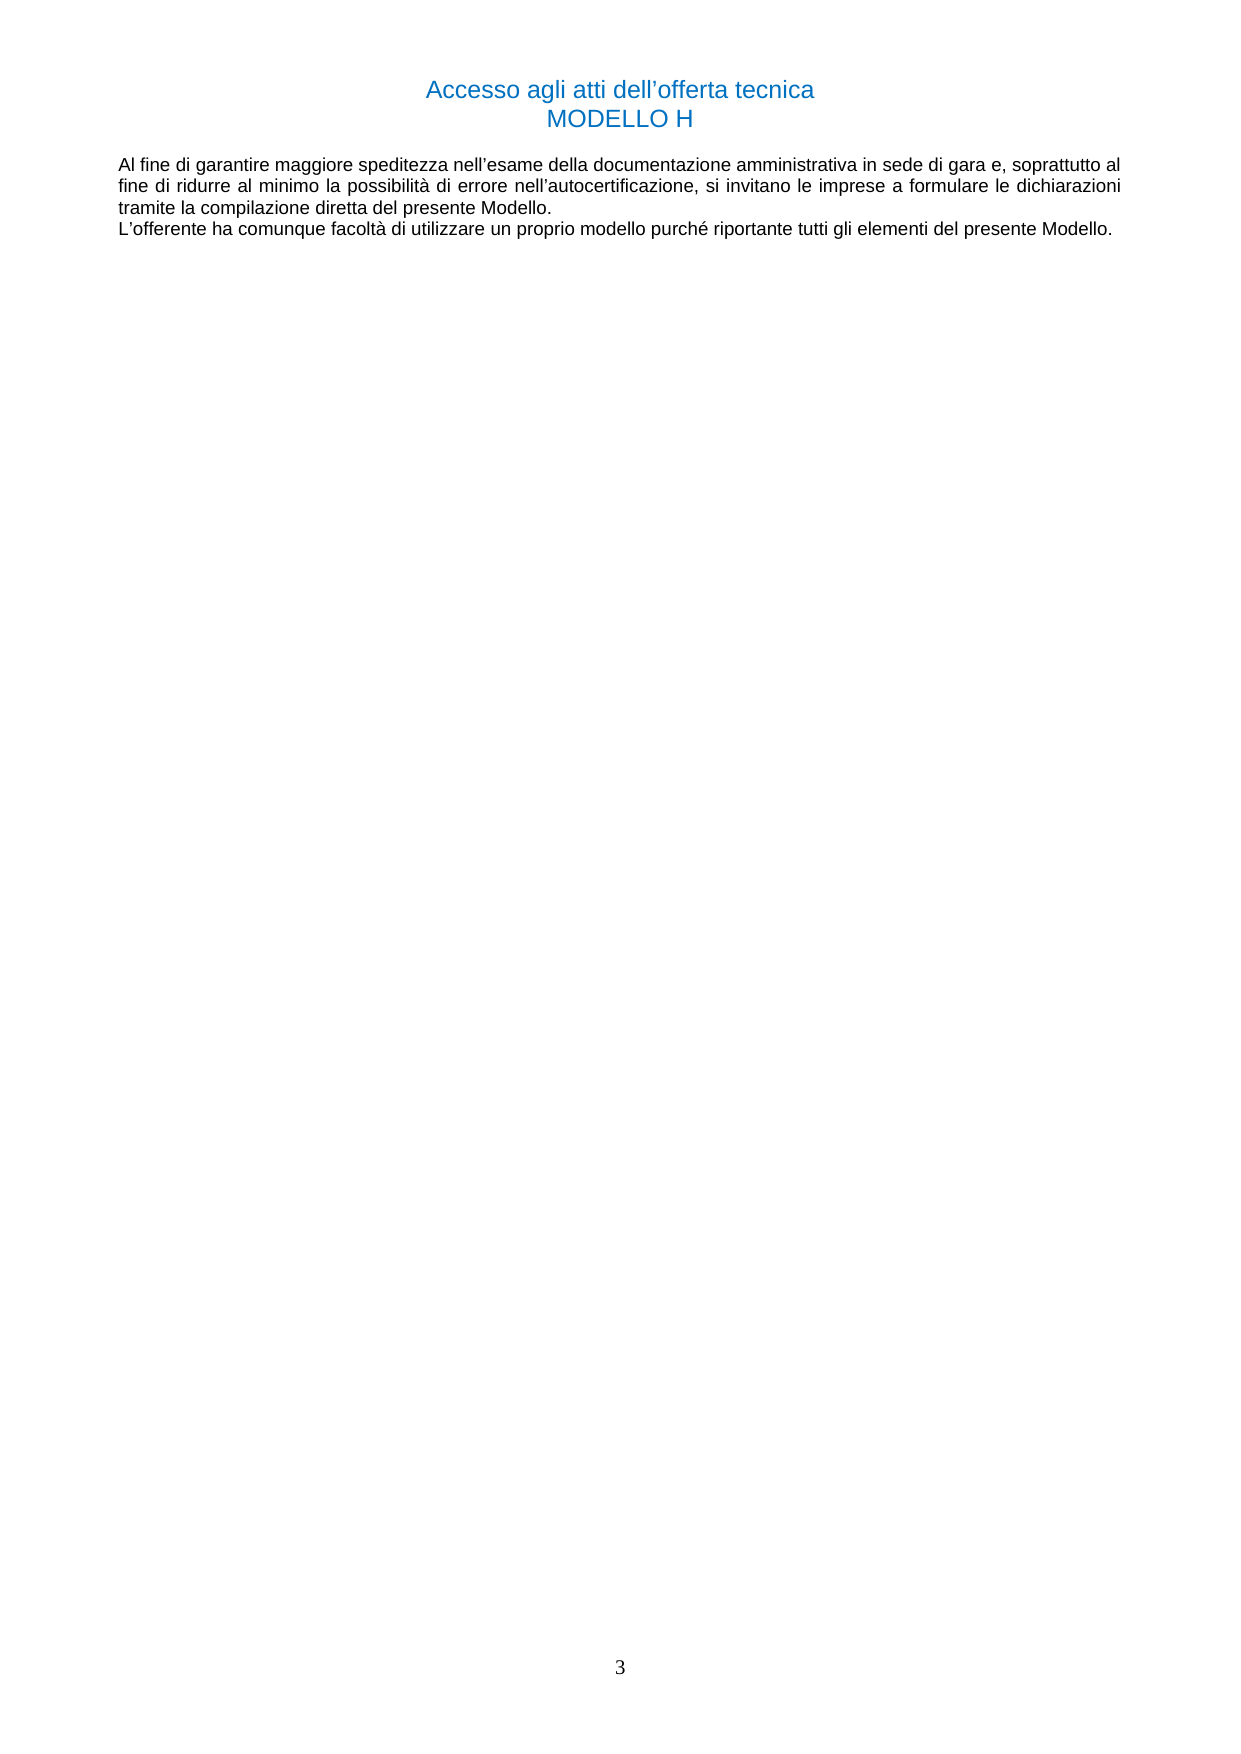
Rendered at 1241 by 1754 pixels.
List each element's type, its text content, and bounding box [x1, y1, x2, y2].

text Al fine di garantire maggiore speditezza nell’esame della documentazione amministrativa in sede di gara e, soprattutto al fine di ridurre al minimo la possibilità di errore nell’autocertificazione, si invitano le imprese a formulare le dichiarazioni tramite la compilazione diretta del presente Modello. [118, 153, 1122, 218]
text L’offerente ha comunque facoltà di utilizzare un proprio modello purché riportante tutti gli elementi del presente Modello. [118, 218, 1122, 240]
